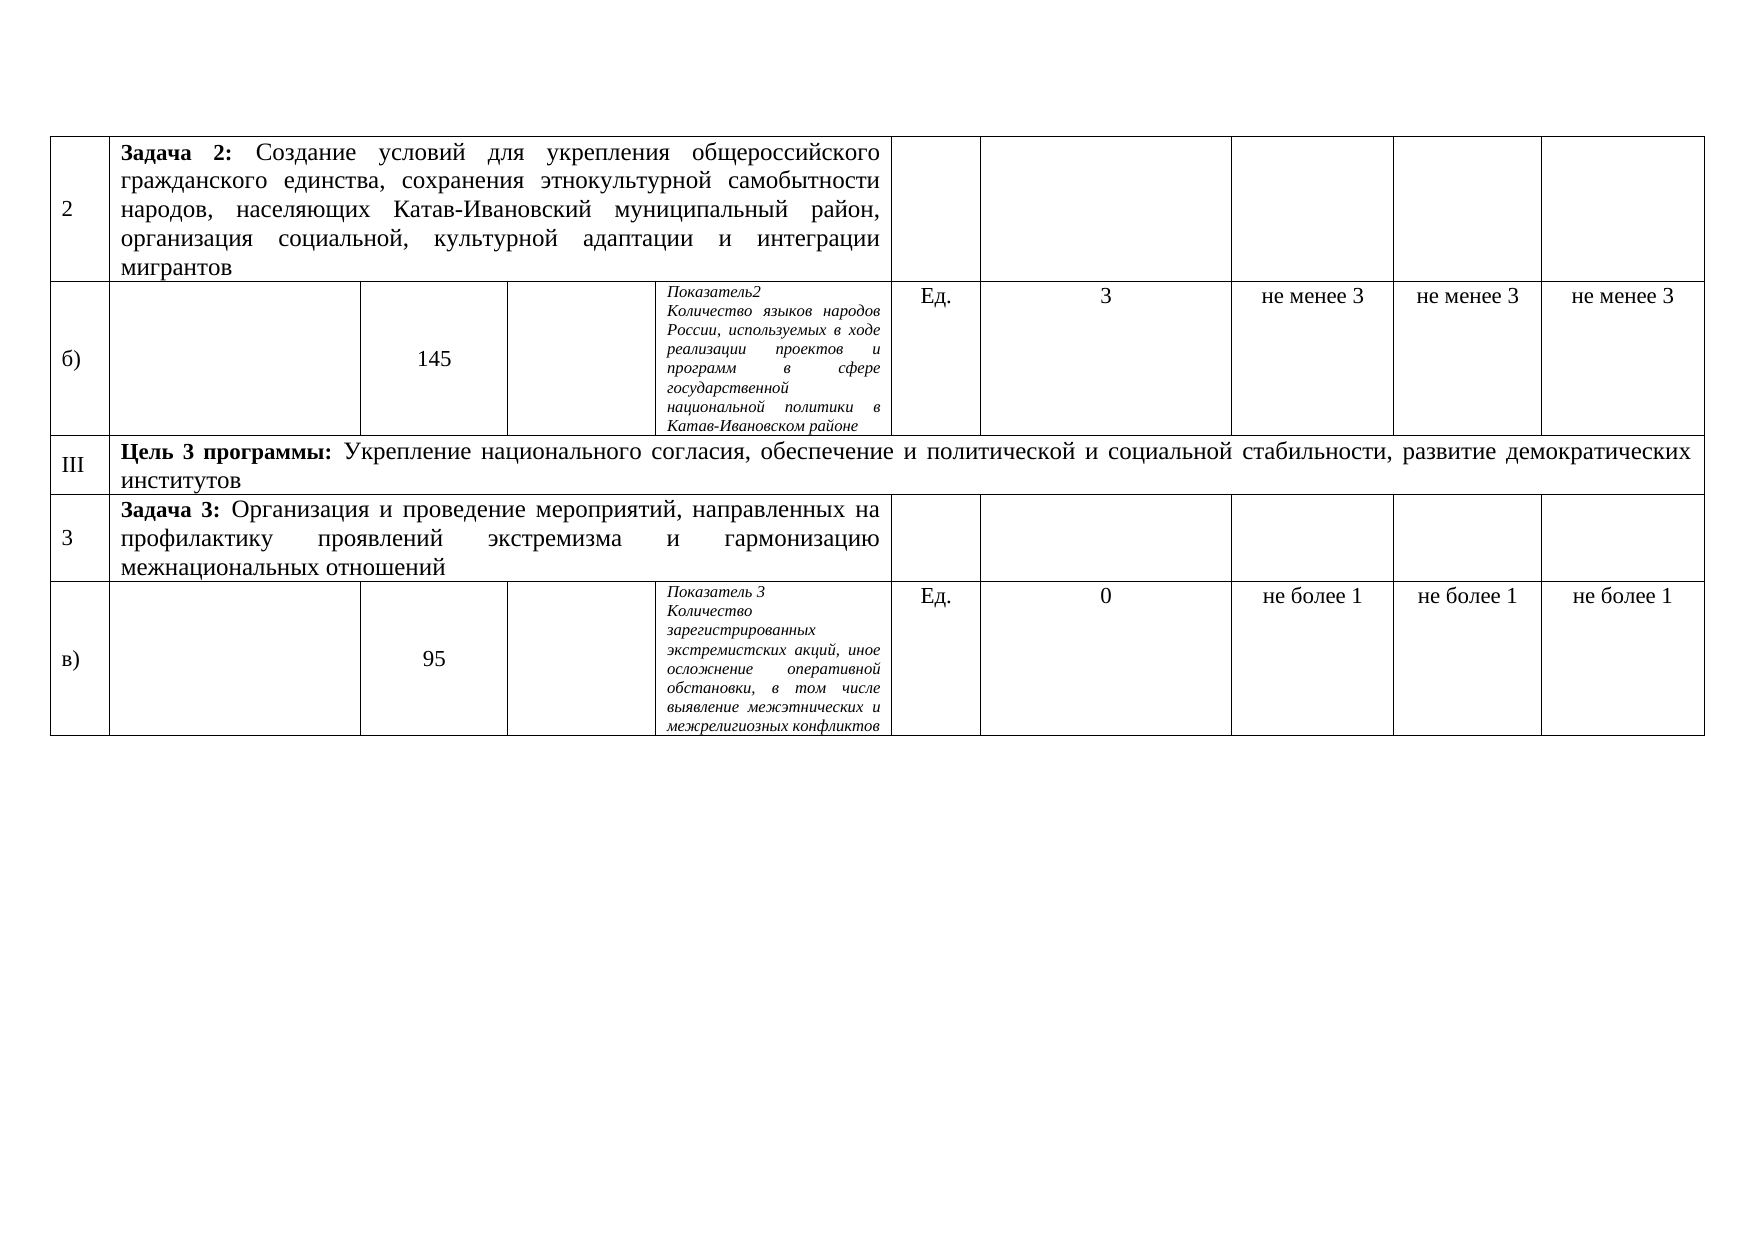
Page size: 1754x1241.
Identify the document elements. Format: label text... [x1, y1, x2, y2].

table_cell [892, 137, 980, 281]
table_cell Показатель 3 Количество зарегистрированных экстремистских акций, иное осложнение оперативной обстановки, в том числе выявление межэтнических и межрелигиозных конфликтов [656, 582, 891, 735]
table_cell не более 1 [1232, 582, 1393, 735]
table_cell 0 [981, 582, 1231, 735]
table_cell [508, 282, 655, 435]
table_cell не менее 3 [1542, 282, 1704, 435]
table_cell 2 [51, 137, 109, 281]
table_cell б) [51, 282, 109, 435]
table_cell не менее 3 [1232, 282, 1393, 435]
table_cell [1394, 495, 1541, 581]
table_cell [110, 582, 360, 735]
table_cell Ед. [892, 282, 980, 435]
table_cell не менее 3 [1394, 282, 1541, 435]
table_cell [1394, 137, 1541, 281]
table_cell 95 [361, 582, 507, 735]
table_cell [981, 495, 1231, 581]
table_cell не более 1 [1542, 582, 1704, 735]
table_cell 3 [981, 282, 1231, 435]
table_cell [1542, 137, 1704, 281]
table_cell [1232, 495, 1393, 581]
table_cell Задача 2: Создание условий для укрепления общероссийского гражданского единства, сохранения этнокультурной самобытности народов, населяющих Катав-Ивановский муниципальный район, организация социальной, культурной адаптации и интеграции мигрантов [110, 137, 891, 281]
table_cell Показатель2 Количество языков народов России, используемых в ходе реализации проектов и программ в сфере государственной национальной политики в Катав-Ивановском районе [656, 282, 891, 435]
table_cell в) [51, 582, 109, 735]
table_cell [981, 137, 1231, 281]
table_cell [1542, 495, 1704, 581]
table_cell III [51, 436, 109, 493]
table_cell [508, 582, 655, 735]
table_cell [892, 495, 980, 581]
table_cell Цель 3 программы: Укрепление национального согласия, обеспечение и политической и социальной стабильности, развитие демократических институтов [110, 436, 1704, 493]
table_cell [1232, 137, 1393, 281]
table_cell [110, 282, 360, 435]
table_cell Ед. [892, 582, 980, 735]
table_cell Задача 3: Организация и проведение мероприятий, направленных на профилактику проявлений экстремизма и гармонизацию межнациональных отношений [110, 495, 891, 581]
table_cell не более 1 [1394, 582, 1541, 735]
table_cell 145 [361, 282, 507, 435]
table_cell 3 [51, 495, 109, 581]
